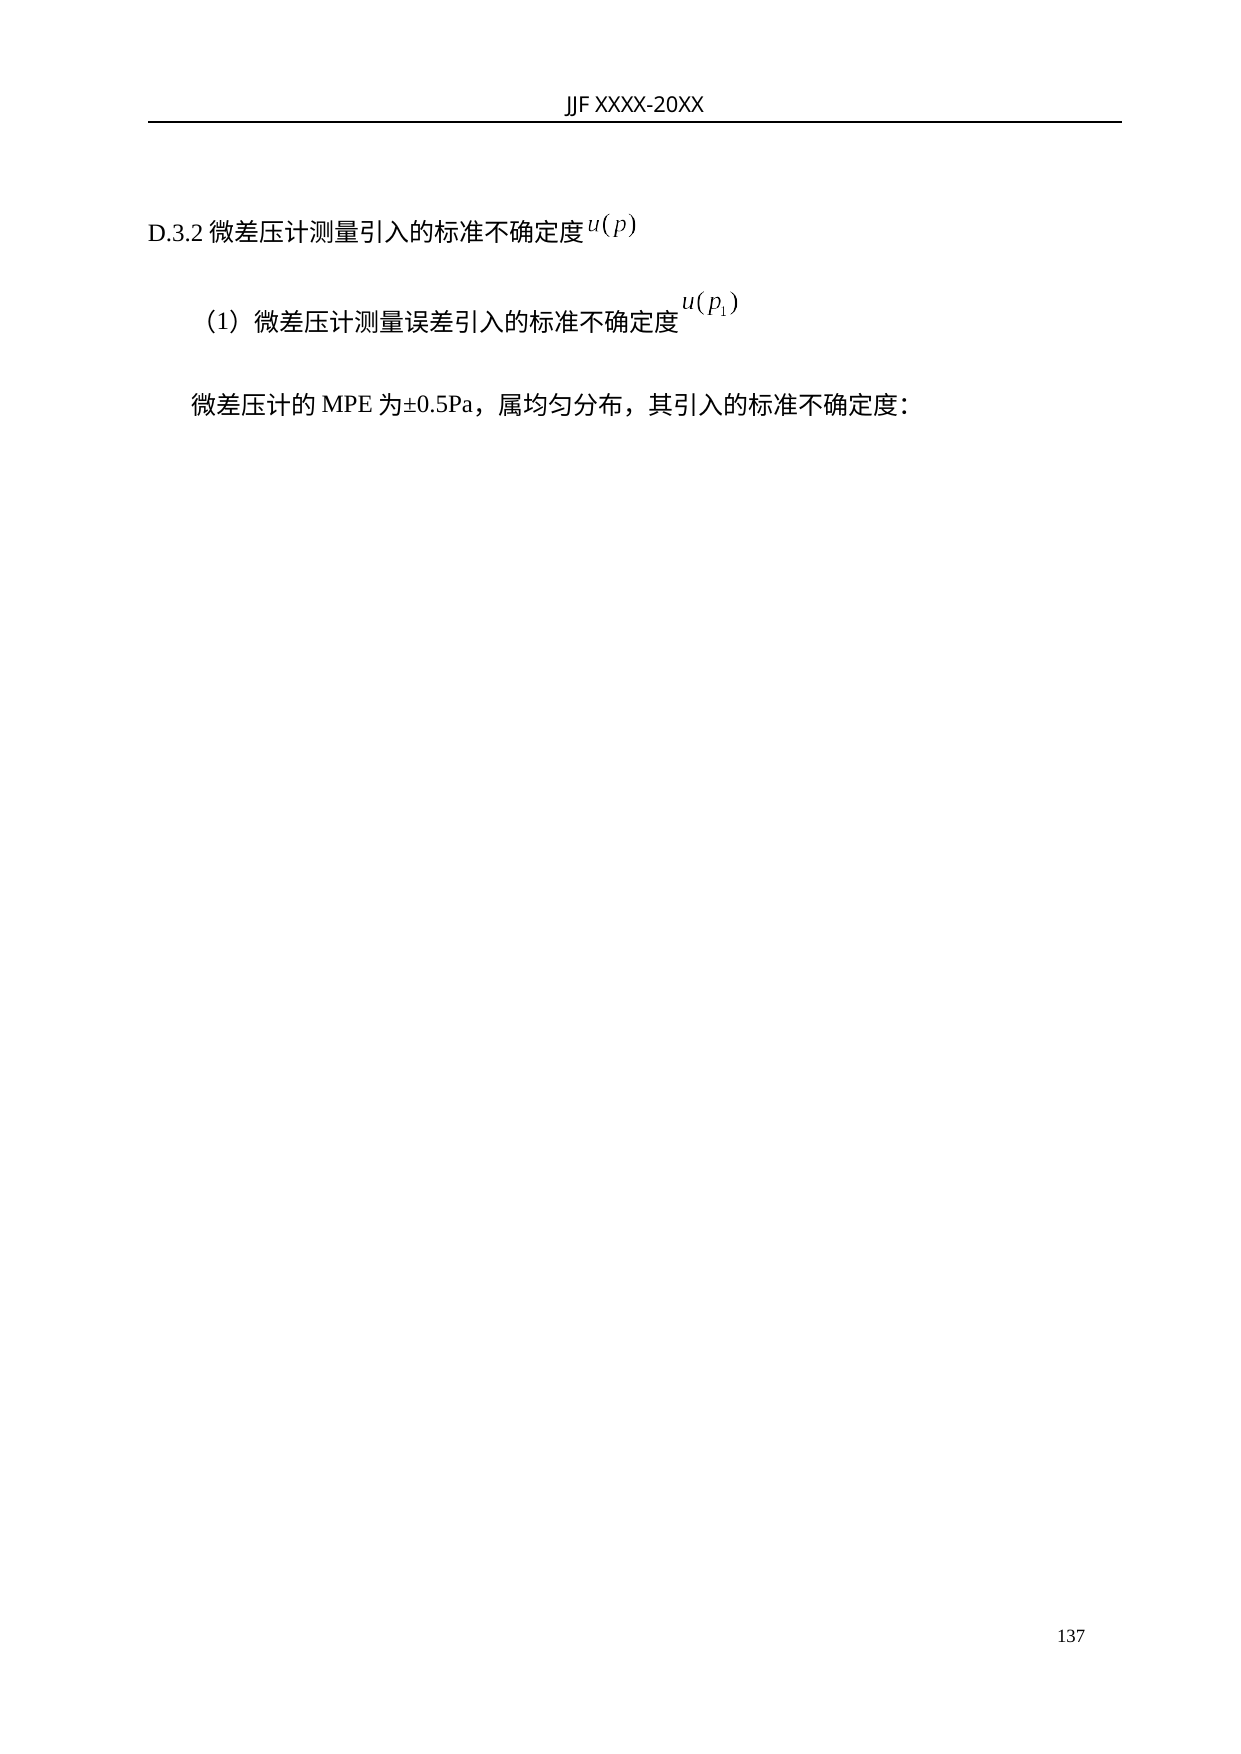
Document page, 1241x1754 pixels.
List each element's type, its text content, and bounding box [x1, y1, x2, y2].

text （1）微差压计测量误差引入的标准不确定度 [148, 279, 1122, 344]
text 微差压计的MPE为±0.5Pa，属均匀分布，其引入的标准不确定度： [148, 366, 1122, 431]
text D.3.2 微差压计测量引入的标准不确定度 [148, 196, 1122, 261]
